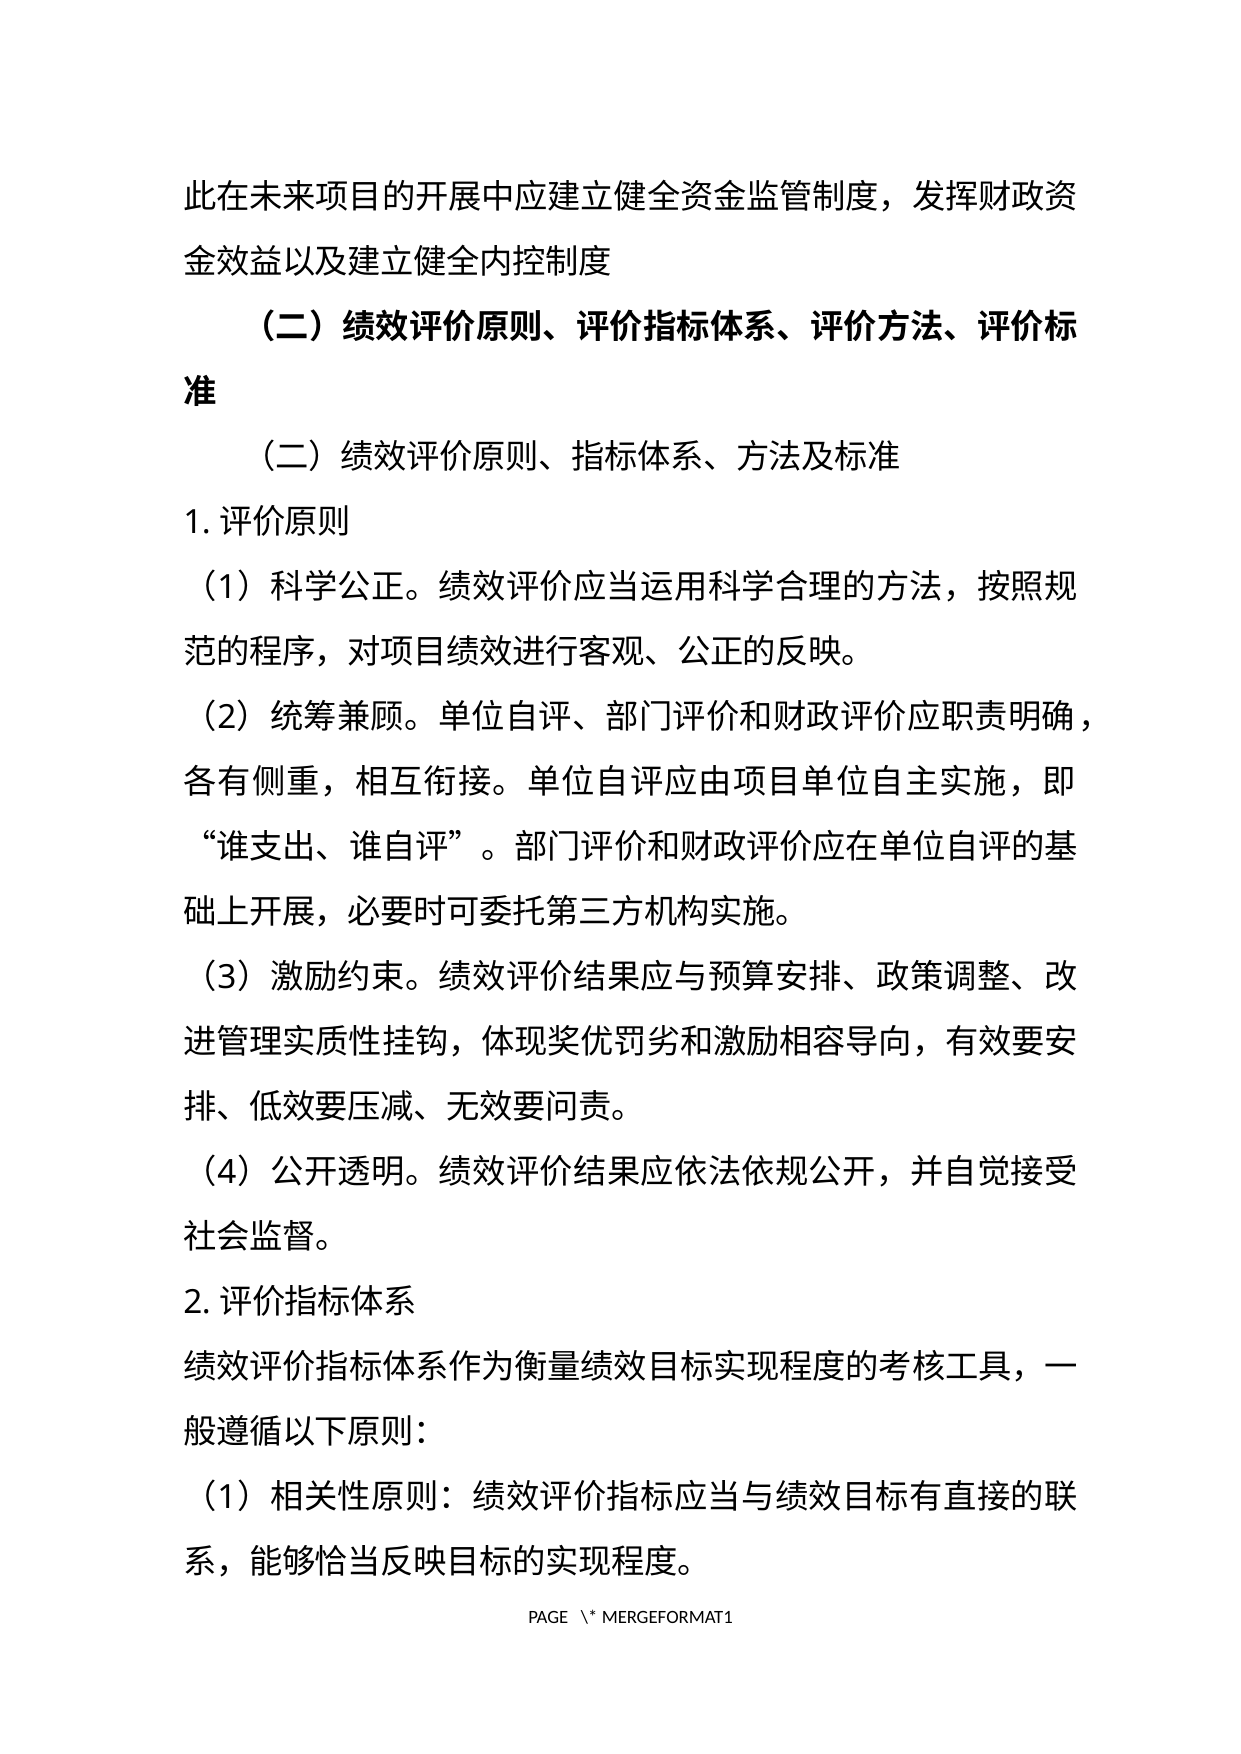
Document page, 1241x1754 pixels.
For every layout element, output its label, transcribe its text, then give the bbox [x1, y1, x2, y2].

text （二）绩效评价原则、评价指标体系、评价方法、评价标准 [183, 292, 1078, 422]
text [183, 162, 1078, 292]
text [183, 422, 1078, 1592]
